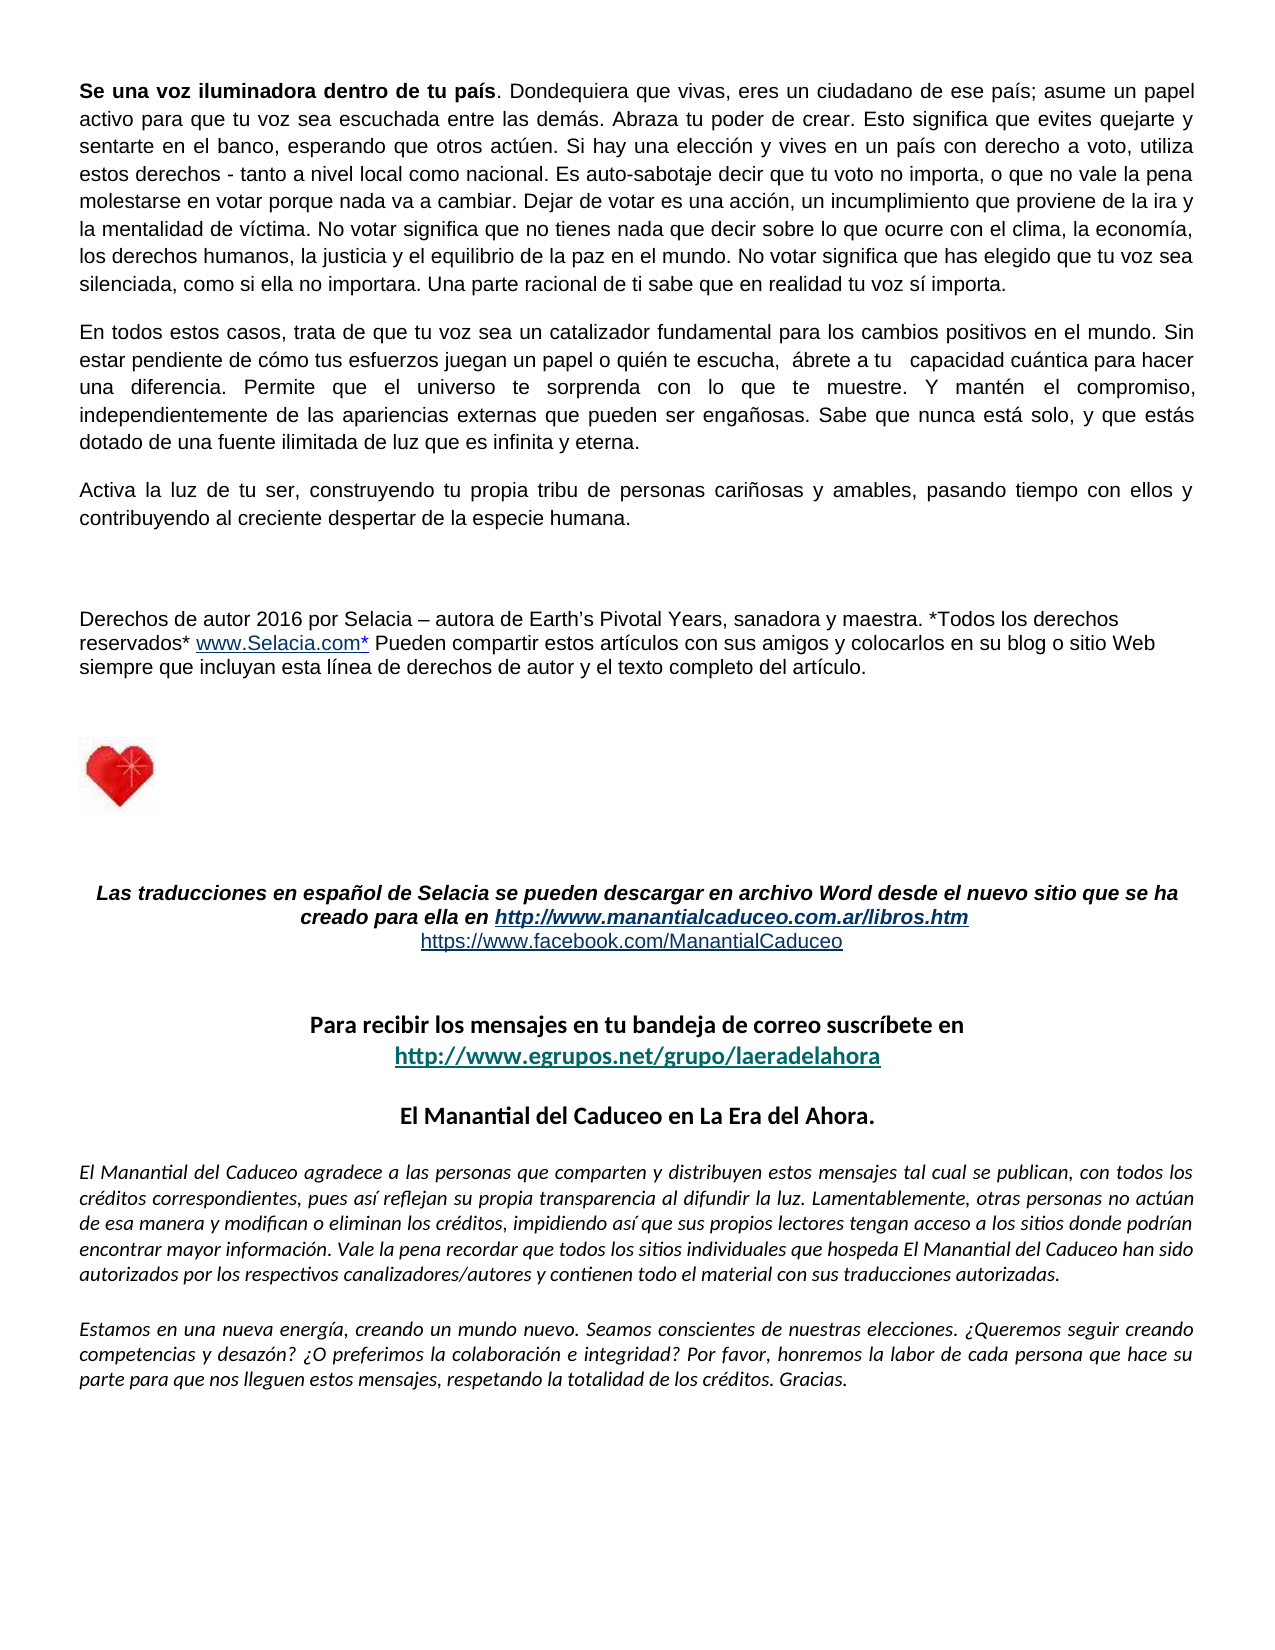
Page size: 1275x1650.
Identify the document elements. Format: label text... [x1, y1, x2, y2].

text El Manantial del Caduceo en La Era del Ahora. [79, 1100, 1196, 1130]
text Activa la luz de tu ser, construyendo tu propia tribu de personas cariñosas y amables, pasando tiempo con ellos y contribuyendo al creciente despertar de la especie humana. [79, 478, 1196, 530]
text El Manantial del Caduceo agradece a las personas que comparten y distribuyen estos mensajes tal cual se publican, con todos los créditos correspondientes, pues así reflejan su propia transparencia al difundir la luz. Lamentablemente, otras personas no actúan de esa manera y modifican o eliminan los créditos, impidiendo así que sus propios lectores tengan acceso a los sitios donde podrían encontrar mayor información. Vale la pena recordar que todos los sitios individuales que hospeda El Manantial del Caduceo han sido autorizados por los respectivos canalizadores/autores y contienen todo el material con sus traducciones autorizadas. [79, 1159, 1196, 1287]
text Se una voz iluminadora dentro de tu país. Dondequiera que vivas, eres un ciudadano de ese país; asume un papel activo para que tu voz sea escuchada entre las demás. Abraza tu poder de crear. Esto significa que evites quejarte y sentarte en el banco, esperando que otros actúen. Si hay una elección y vives en un país con derecho a voto, utiliza estos derechos - tanto a nivel local como nacional. Es auto-sabotaje decir que tu voto no importa, o que no vale la pena molestarse en votar porque nada va a cambiar. Dejar de votar es una acción, un incumplimiento que proviene de la ira y la mentalidad de víctima. No votar significa que no tienes nada que decir sobre lo que ocurre con el clima, la economía, los derechos humanos, la justicia y el equilibrio de la paz en el mundo. No votar significa que has elegido que tu voz sea silenciada, como si ella no importara. Una parte racional de ti sabe que en realidad tu voz sí importa. [79, 79, 1196, 296]
picture [79, 737, 166, 821]
text Derechos de autor 2016 por Selacia – autora de Earth’s Pivotal Years, sanadora y maestra. *Todos los derechos reservados* www.Selacia.com* Pueden compartir estos artículos con sus amigos y colocarlos en su blog o sitio Web siempre que incluyan esta línea de derechos de autor y el texto completo del artículo. [79, 607, 1196, 679]
text Las traducciones en español de Selacia se pueden descargar en archivo Word desde el nuevo sitio que se ha creado para ella en http://www.manantialcaduceo.com.ar/libros.htm https://www.facebook.com/ManantialCaduceo [79, 881, 1196, 981]
text Para recibir los mensajes en tu bandeja de correo suscríbete en http://www.egrupos.net/grupo/laeradelahora [79, 1010, 1196, 1071]
text Estamos en una nueva energía, creando un mundo nuevo. Seamos conscientes de nuestras elecciones. ¿Queremos seguir creando competencias y desazón? ¿O preferimos la colaboración e integridad? Por favor, honremos la labor de cada persona que hace su parte para que nos lleguen estos mensajes, respetando la totalidad de los créditos. Gracias. [79, 1316, 1196, 1392]
text En todos estos casos, trata de que tu voz sea un catalizador fundamental para los cambios positivos en el mundo. Sin estar pendiente de cómo tus esfuerzos juegan un papel o quién te escucha, ábrete a tu capacidad cuántica para hacer una diferencia. Permite que el universo te sorprenda con lo que te muestre. Y mantén el compromiso, independientemente de las apariencias externas que pueden ser engañosas. Sabe que nunca está solo, y que estás dotado de una fuente ilimitada de luz que es infinita y eterna. [79, 320, 1196, 454]
